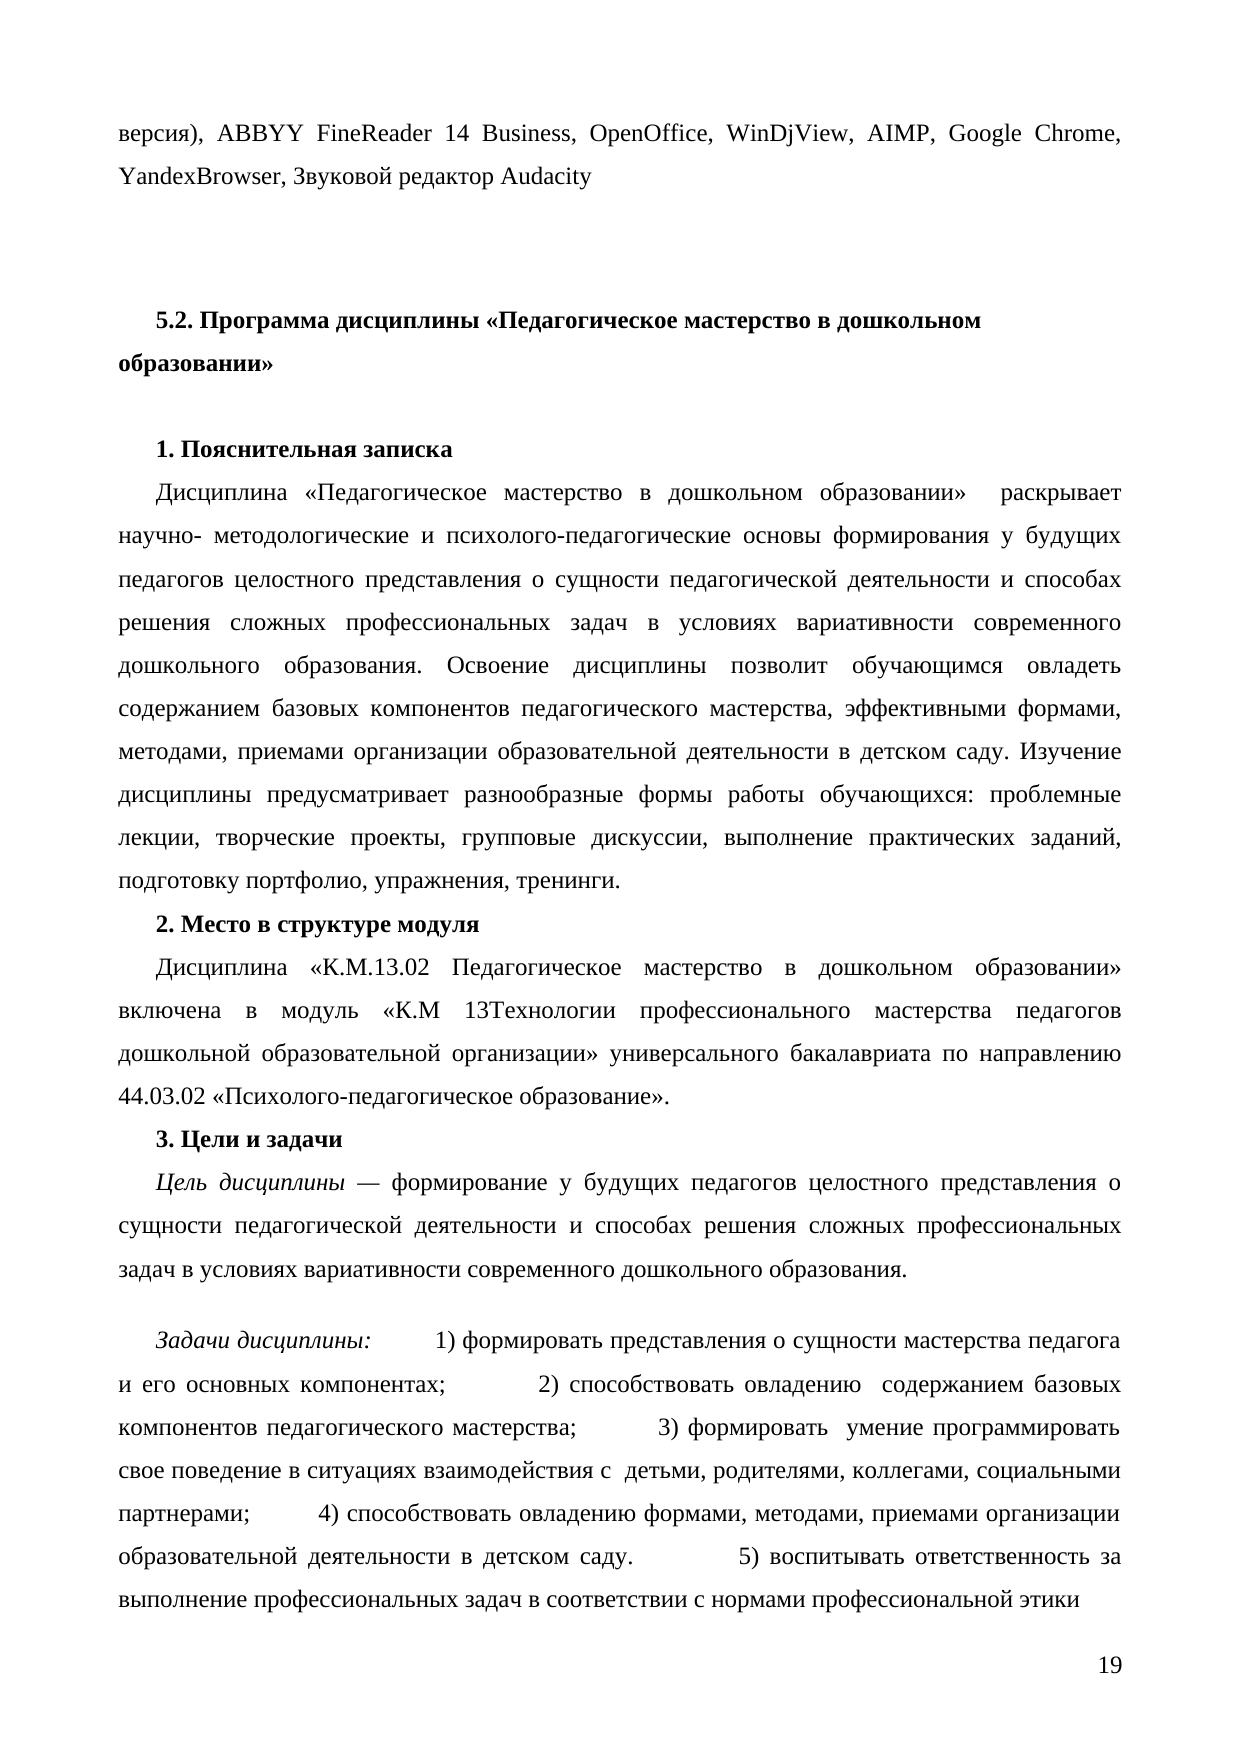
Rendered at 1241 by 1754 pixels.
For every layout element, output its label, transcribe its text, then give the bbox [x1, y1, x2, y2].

subtitle 1. Пояснительная записка [118, 434, 1122, 463]
subtitle 2. Место в структуре модуля [118, 909, 1122, 937]
text Дисциплина «Педагогическое мастерство в дошкольном образовании» раскрывает научно- методологические и психолого-педагогические основы формирования у будущих педагогов целостного представления о сущности педагогической деятельности и способах решения сложных профессиональных задач в условиях вариативности современного дошкольного образования. Освоение дисциплины позволит обучающимся овладеть содержанием базовых компонентов педагогического мастерства, эффективными формами, методами, приемами организации образовательной деятельности в детском саду. Изучение дисциплины предусматривает разнообразные формы работы обучающихся: проблемные лекции, творческие проекты, групповые дискуссии, выполнение практических заданий, подготовку портфолио, упражнения, тренинги. [118, 477, 1122, 894]
text Задачи дисциплины: 1) формировать представления о сущности мастерства педагога и его основных компонентах; 2) способствовать овладению содержанием базовых компонентов педагогического мастерства; 3) формировать умение программировать свое поведение в ситуациях взаимодействия с детьми, родителями, коллегами, социальными партнерами; 4) способствовать овладению формами, методами, приемами организации образовательной деятельности в детском саду. 5) воспитывать ответственность за выполнение профессиональных задач в соответствии с нормами профессиональной этики [118, 1326, 1122, 1613]
text Цель дисциплины — формирование у будущих педагогов целостного представления о сущности педагогической деятельности и способах решения сложных профессиональных задач в условиях вариативности современного дошкольного образования. [118, 1167, 1122, 1282]
text Дисциплина «К.М.13.02 Педагогическое мастерство в дошкольном образовании» включена в модуль «К.М 13Технологии профессионального мастерства педагогов дошкольной образовательной организации» универсального бакалавриата по направлению 44.03.02 «Психолого-педагогическое образование». [118, 952, 1122, 1110]
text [118, 118, 1122, 190]
subtitle 3. Цели и задачи [118, 1124, 1122, 1153]
subtitle 5.2. Программа дисциплины «Педагогическое мастерство в дошкольном образовании» [118, 305, 1122, 377]
